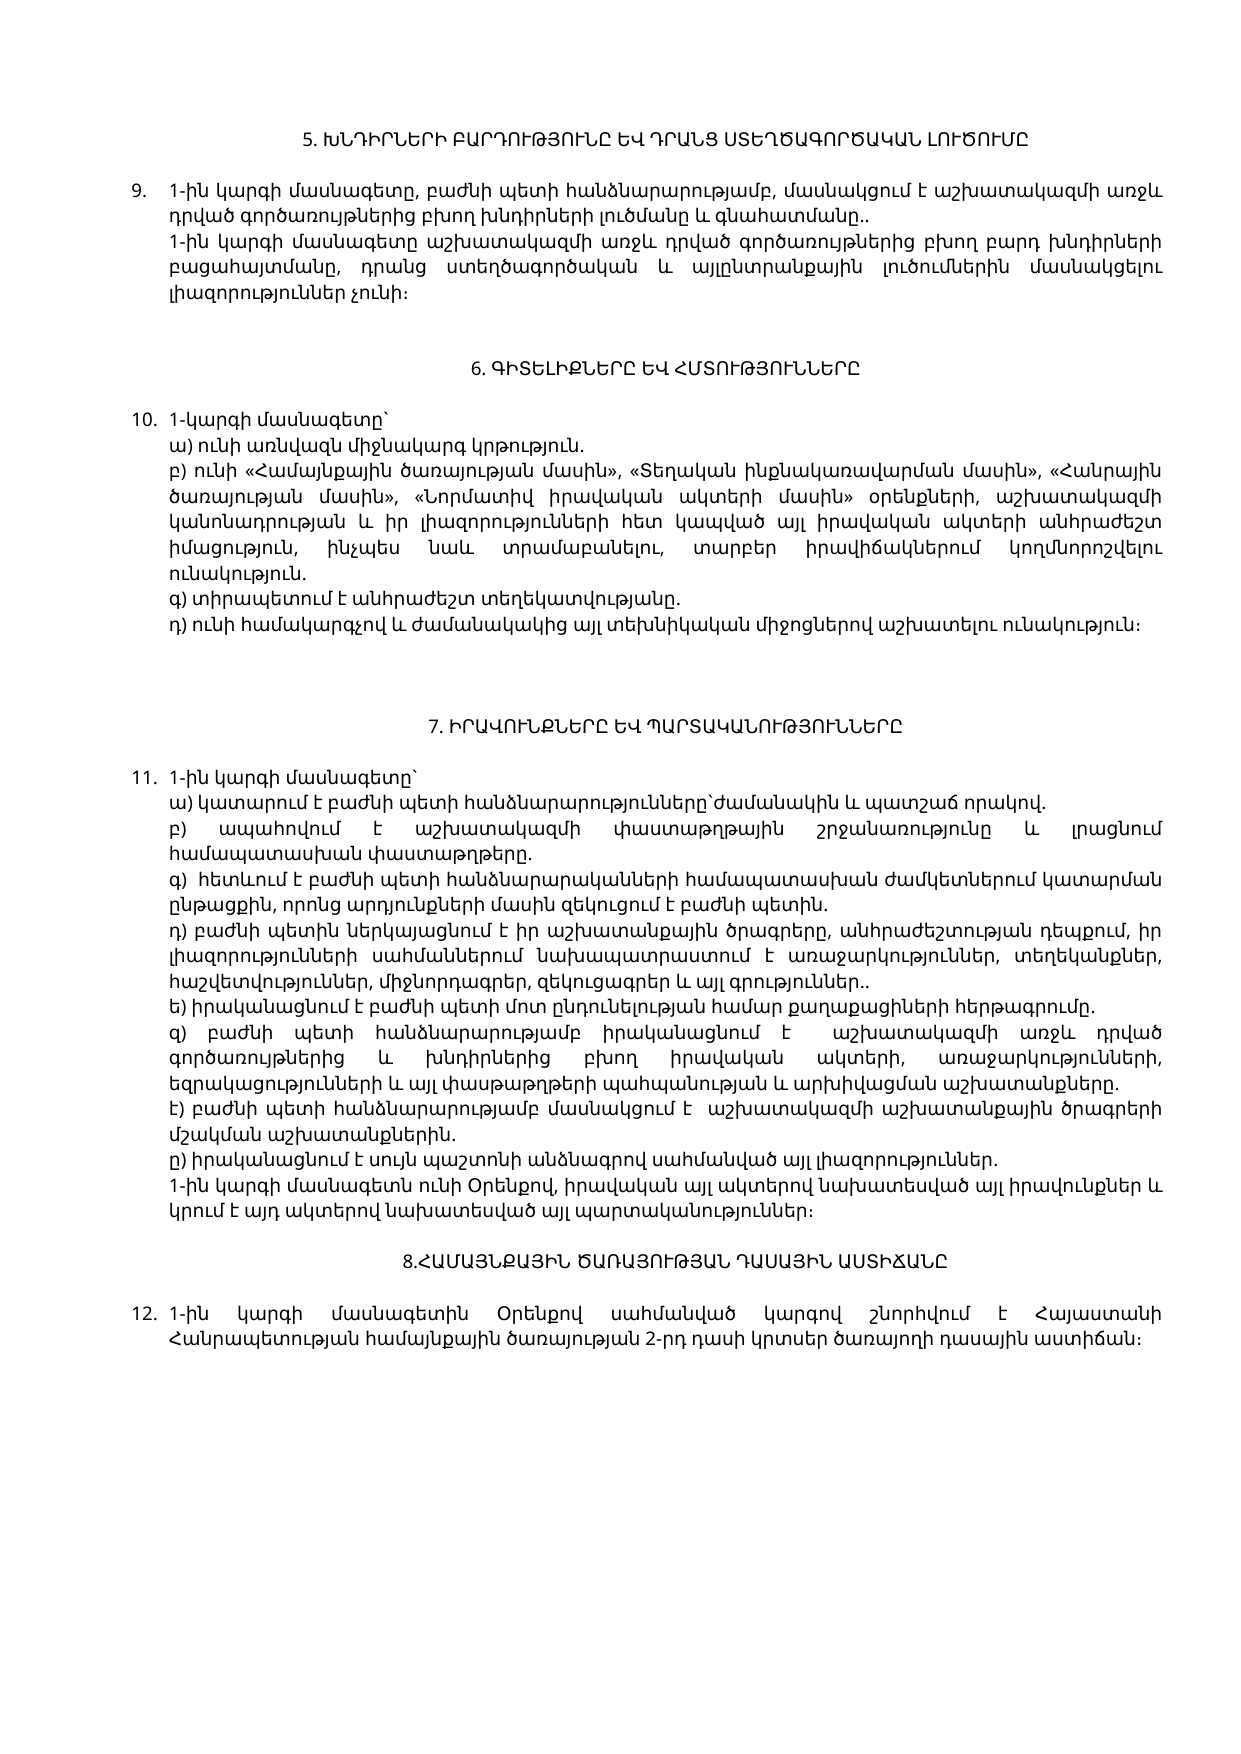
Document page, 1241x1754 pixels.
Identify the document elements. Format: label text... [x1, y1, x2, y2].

text զ) բաժնի պետի հանձնարարությամբ իրականացնում է աշխատակազմի առջև դրված գործառույթներից և խնդիրներից բխող իրավական ակտերի, առաջարկությունների, եզրակացությունների և այլ փասթաթղթերի պահպանության և արխիվացման աշխատանքները. [169, 1019, 1162, 1096]
list 1-ին կարգի մասնագետը, բաժնի պետի հանձնարարությամբ, մասնակցում է աշխատակազմի առջև դրված գործառույթներից բխող խնդիրների լուծմանը և գնահատմանը.. [131, 177, 1162, 228]
text գ) հետևում է բաժնի պետի հանձնարարականների համապատասխան ժամկետներում կատարման ընթացքին, որոնց արդյունքների մասին զեկուցում է բաժնի պետին. [169, 866, 1162, 917]
text ա) ունի առնվազն միջնակարգ կրթություն. [169, 432, 1162, 458]
text 1-ին կարգի մասնագետն ունի Օրենքով, իրավական այլ ակտերով նախատեսված այլ իրավունքներ և կրում է այդ ակտերով նախատեսված այլ պարտականություններ։ [169, 1172, 1162, 1223]
list 1-ին կարգի մասնագետը` [131, 764, 1162, 789]
text 8.ՀԱՄԱՅՆՔԱՅԻՆ ԾԱՌԱՅՈՒԹՅԱՆ ԴԱՍԱՅԻՆ ԱՍՏԻՃԱՆԸ [187, 1249, 1162, 1274]
text դ) ունի համակարգչով և ժամանակակից այլ տեխնիկական միջոցներով աշխատելու ունակություն։ [169, 611, 1162, 636]
text դ) բաժնի պետին ներկայացնում է իր աշխատանքային ծրագրերը, անհրաժեշտության դեպքում, իր լիազորությունների սահմաններում նախապատրաստում է առաջարկություններ, տեղեկանքներ, հաշվետվություններ, միջնորդագրեր, զեկուցագրեր և այլ գրություններ.. [169, 917, 1162, 994]
text բ) ունի «Համայնքային ծառայության մասին», «Տեղական ինքնակառավարման մասին», «Հանրային ծառայության մասին», «Նորմատիվ իրավական ակտերի մասին» օրենքների, աշխատակազմի կանոնադրության և իր լիազորությունների հետ կապված այլ իրավական ակտերի անհրաժեշտ իմացություն, ինչպես նաև տրամաբանելու, տարբեր իրավիճակներում կողմնորոշվելու ունակություն. [169, 458, 1162, 585]
text է) բաժնի պետի հանձնարարությամբ մասնակցում է աշխատակազմի աշխատանքային ծրագրերի մշակման աշխատանքներին. [169, 1096, 1162, 1147]
list 1-ին կարգի մասնագետին Օրենքով սահմանված կարգով շնորհվում է Հայաստանի Հանրապետության համայնքային ծառայության 2-րդ դասի կրտսեր ծառայողի դասային աստիճան։ [131, 1300, 1162, 1351]
text 1-ին կարգի մասնագետը աշխատակազմի առջև դրված գործառույթներից բխող բարդ խնդիրների բացահայտմանը, դրանց ստեղծագործական և այլընտրանքային լուծումներին մասնակցելու լիազորություններ չունի։ [169, 228, 1162, 304]
text ը) իրականացնում է սույն պաշտոնի անձնագրով սահմանված այլ լիազորություններ. [169, 1147, 1162, 1172]
list 1-կարգի մասնագետը` [131, 407, 1162, 432]
text գ) տիրապետում է անհրաժեշտ տեղեկատվությանը. [169, 585, 1162, 611]
text ա) կատարում է բաժնի պետի հանձնարարությունները`ժամանակին և պատշաճ որակով. [169, 789, 1162, 815]
text 6. ԳԻՏԵԼԻՔՆԵՐԸ ԵՎ ՀՄՏՈՒԹՅՈՒՆՆԵՐԸ [169, 356, 1162, 381]
text ե) իրականացնում է բաժնի պետի մոտ ընդունելության համար քաղաքացիների հերթագրումը. [169, 994, 1162, 1019]
text 7. ԻՐԱՎՈՒՆՔՆԵՐԸ ԵՎ ՊԱՐՏԱԿԱՆՈՒԹՅՈՒՆՆԵՐԸ [169, 713, 1162, 738]
text 5. ԽՆԴԻՐՆԵՐԻ ԲԱՐԴՈՒԹՅՈՒՆԸ ԵՎ ԴՐԱՆՑ ՍՏԵՂԾԱԳՈՐԾԱԿԱՆ ԼՈՒԾՈՒՄԸ [169, 126, 1162, 151]
text բ) ապահովում է աշխատակազմի փաստաթղթային շրջանառությունը և լրացնում համապատասխան փաստաթղթերը. [169, 815, 1162, 866]
